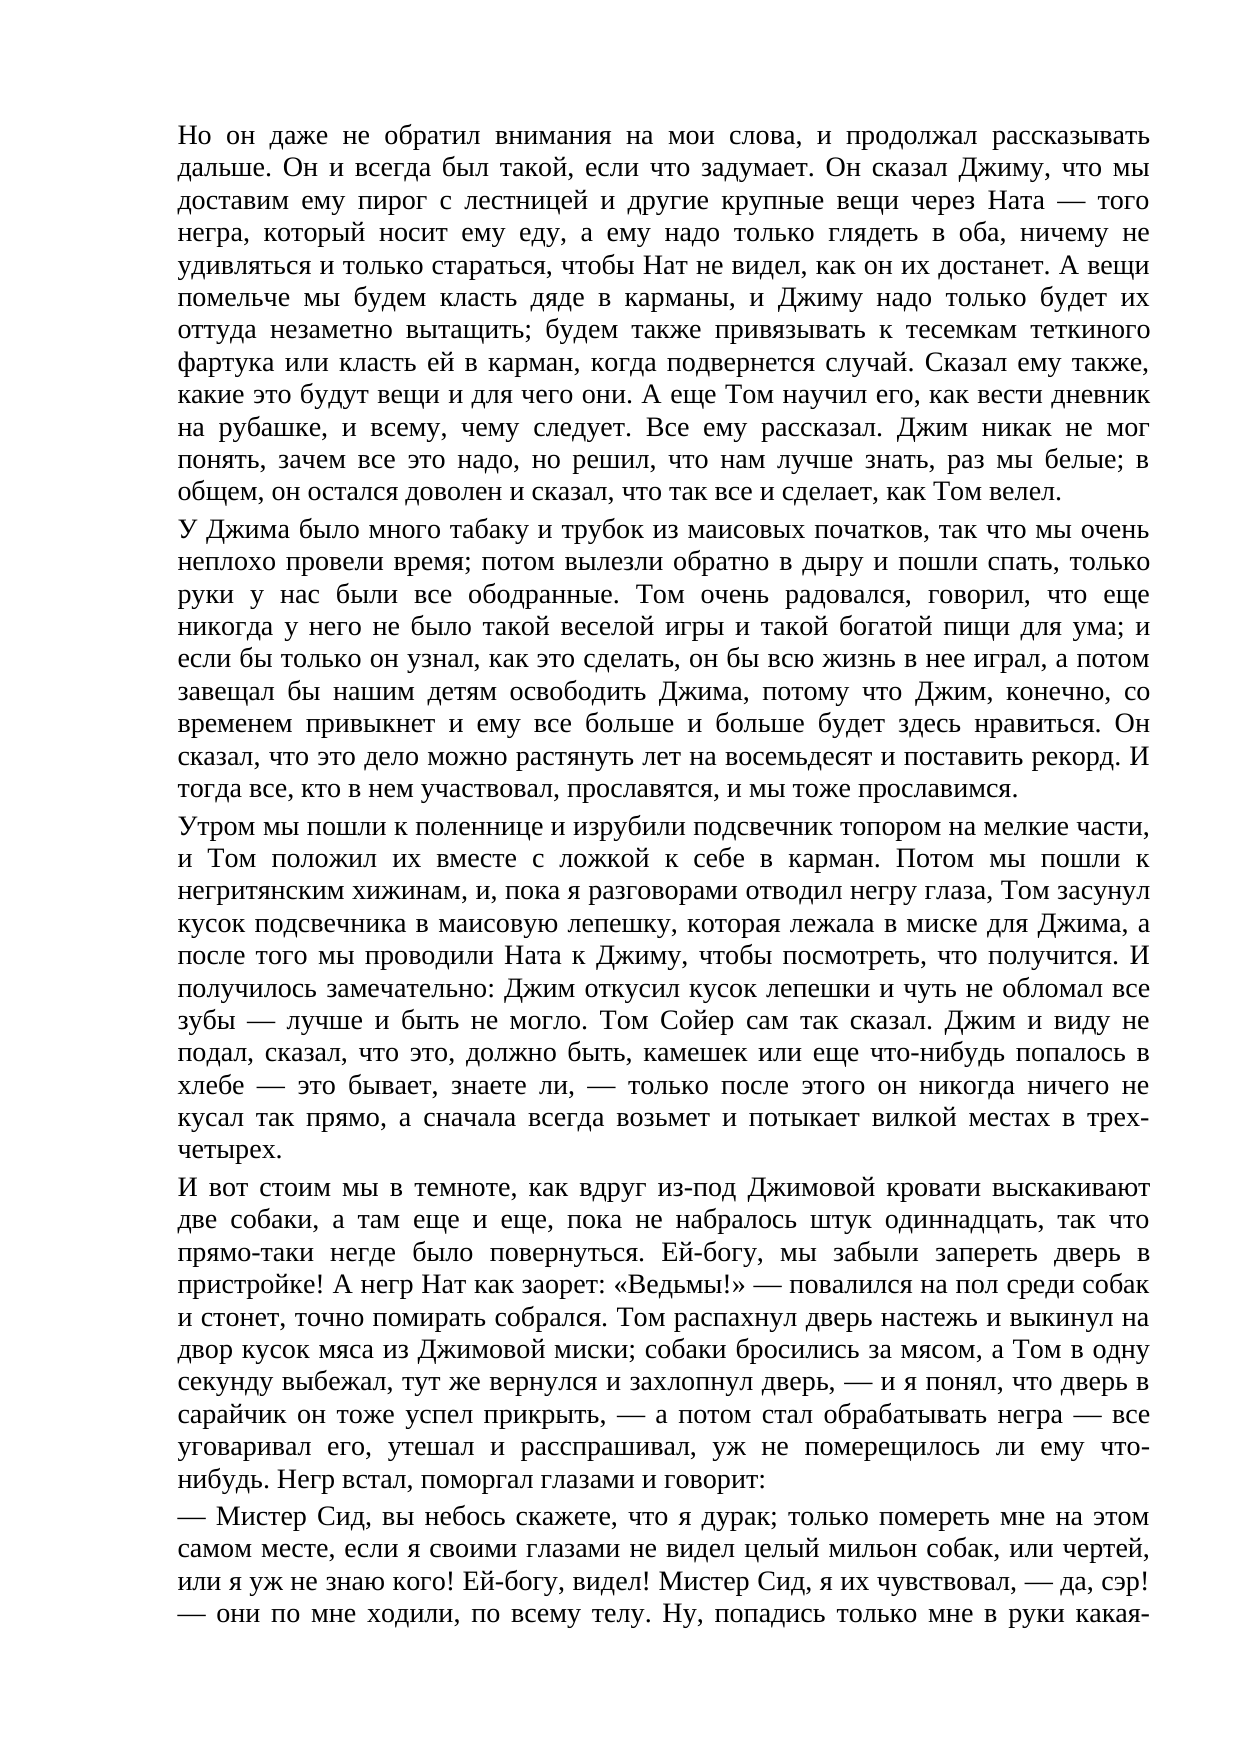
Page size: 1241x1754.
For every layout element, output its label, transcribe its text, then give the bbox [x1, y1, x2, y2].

text Но он даже не обратил внимания на мои слова, и продолжал рассказывать дальше. Он и всегда был такой, если что задумает. Он сказал Джиму, что мы доставим ему пирог с лестницей и другие крупные вещи через Ната — того негра, который носит ему еду, а ему надо только глядеть в оба, ничему не удивляться и только стараться, чтобы Нат не видел, как он их достанет. А вещи помельче мы будем класть дяде в карманы, и Джиму надо только будет их оттуда незаметно вытащить; будем также привязывать к тесемкам теткиного фартука или класть ей в карман, когда подвернется случай. Сказал ему также, какие это будут вещи и для чего они. А еще Том научил его, как вести дневник на рубашке, и всему, чему следует. Все ему рассказал. Джим никак не мог понять, зачем все это надо, но решил, что нам лучше знать, раз мы белые; в общем, он остался доволен и сказал, что так все и сделает, как Том велел. [177, 118, 1152, 507]
text И вот стоим мы в темноте, как вдруг из-под Джимовой кровати выскакивают две собаки, а там еще и еще, пока не набралось штук одиннадцать, так что прямо-таки негде было повернуться. Ей-богу, мы забыли запереть дверь в пристройке! А негр Нат как заорет: «Ведьмы!» — повалился на пол среди собак и стонет, точно помирать собрался. Том распахнул дверь настежь и выкинул на двор кусок мяса из Джимовой миски; собаки бросились за мясом, а Том в одну секунду выбежал, тут же вернулся и захлопнул дверь, — и я понял, что дверь в сарайчик он тоже успел прикрыть, — а потом стал обрабатывать негра — все уговаривал его, утешал и расспрашивал, уж не померещилось ли ему что-нибудь. Негр встал, поморгал глазами и говорит: [177, 1170, 1152, 1494]
text Утром мы пошли к поленнице и изрубили подсвечник топором на мелкие части, и Том положил их вместе с ложкой к себе в карман. Потом мы пошли к негритянским хижинам, и, пока я разговорами отводил негру глаза, Том засунул кусок подсвечника в маисовую лепешку, которая лежала в миске для Джима, а после того мы проводили Ната к Джиму, чтобы посмотреть, что получится. И получилось замечательно: Джим откусил кусок лепешки и чуть не обломал все зубы — лучше и быть не могло. Том Сойер сам так сказал. Джим и виду не подал, сказал, что это, должно быть, камешек или еще что-нибудь попалось в хлебе — это бывает, знаете ли, — только после этого он никогда ничего не кусал так прямо, а сначала всегда возьмет и потыкает вилкой местах в трех-четырех. [177, 809, 1152, 1165]
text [177, 1499, 1152, 1629]
text У Джима было много табаку и трубок из маисовых початков, так что мы очень неплохо провели время; потом вылезли обратно в дыру и пошли спать, только руки у нас были все ободранные. Том очень радовался, говорил, что еще никогда у него не было такой веселой игры и такой богатой пищи для ума; и если бы только он узнал, как это сделать, он бы всю жизнь в нее играл, а потом завещал бы нашим детям освободить Джима, потому что Джим, конечно, со временем привыкнет и ему все больше и больше будет здесь нравиться. Он сказал, что это дело можно растянуть лет на восемьдесят и поставить рекорд. И тогда все, кто в нем участвовал, прославятся, и мы тоже прославимся. [177, 512, 1152, 803]
